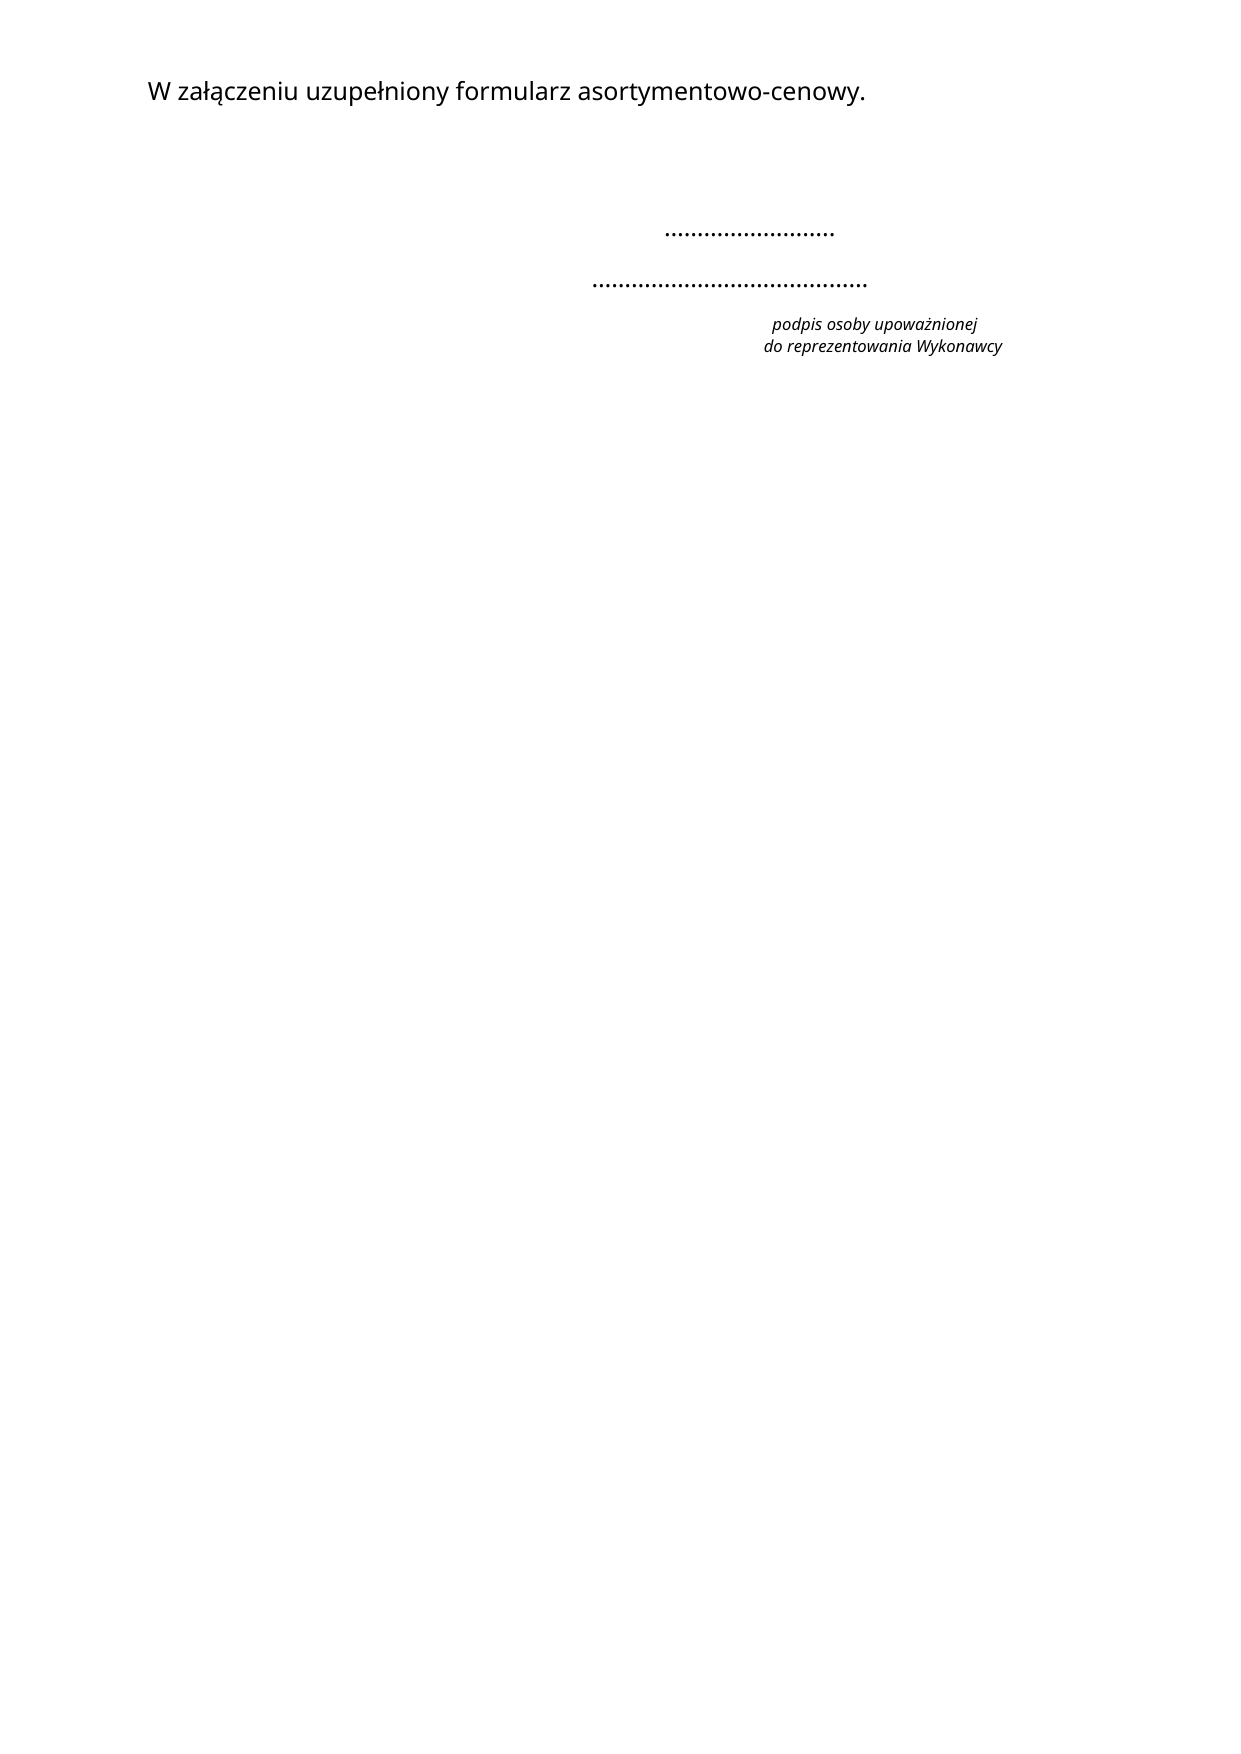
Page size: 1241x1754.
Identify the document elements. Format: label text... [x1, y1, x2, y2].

text W załączeniu uzupełniony formularz asortymentowo-cenowy. [148, 74, 1093, 108]
text podpis osoby upoważnionej [738, 312, 1093, 335]
text ……………………..…………………………………… [591, 210, 1093, 295]
text do reprezentowania Wykonawcy [590, 335, 1093, 358]
